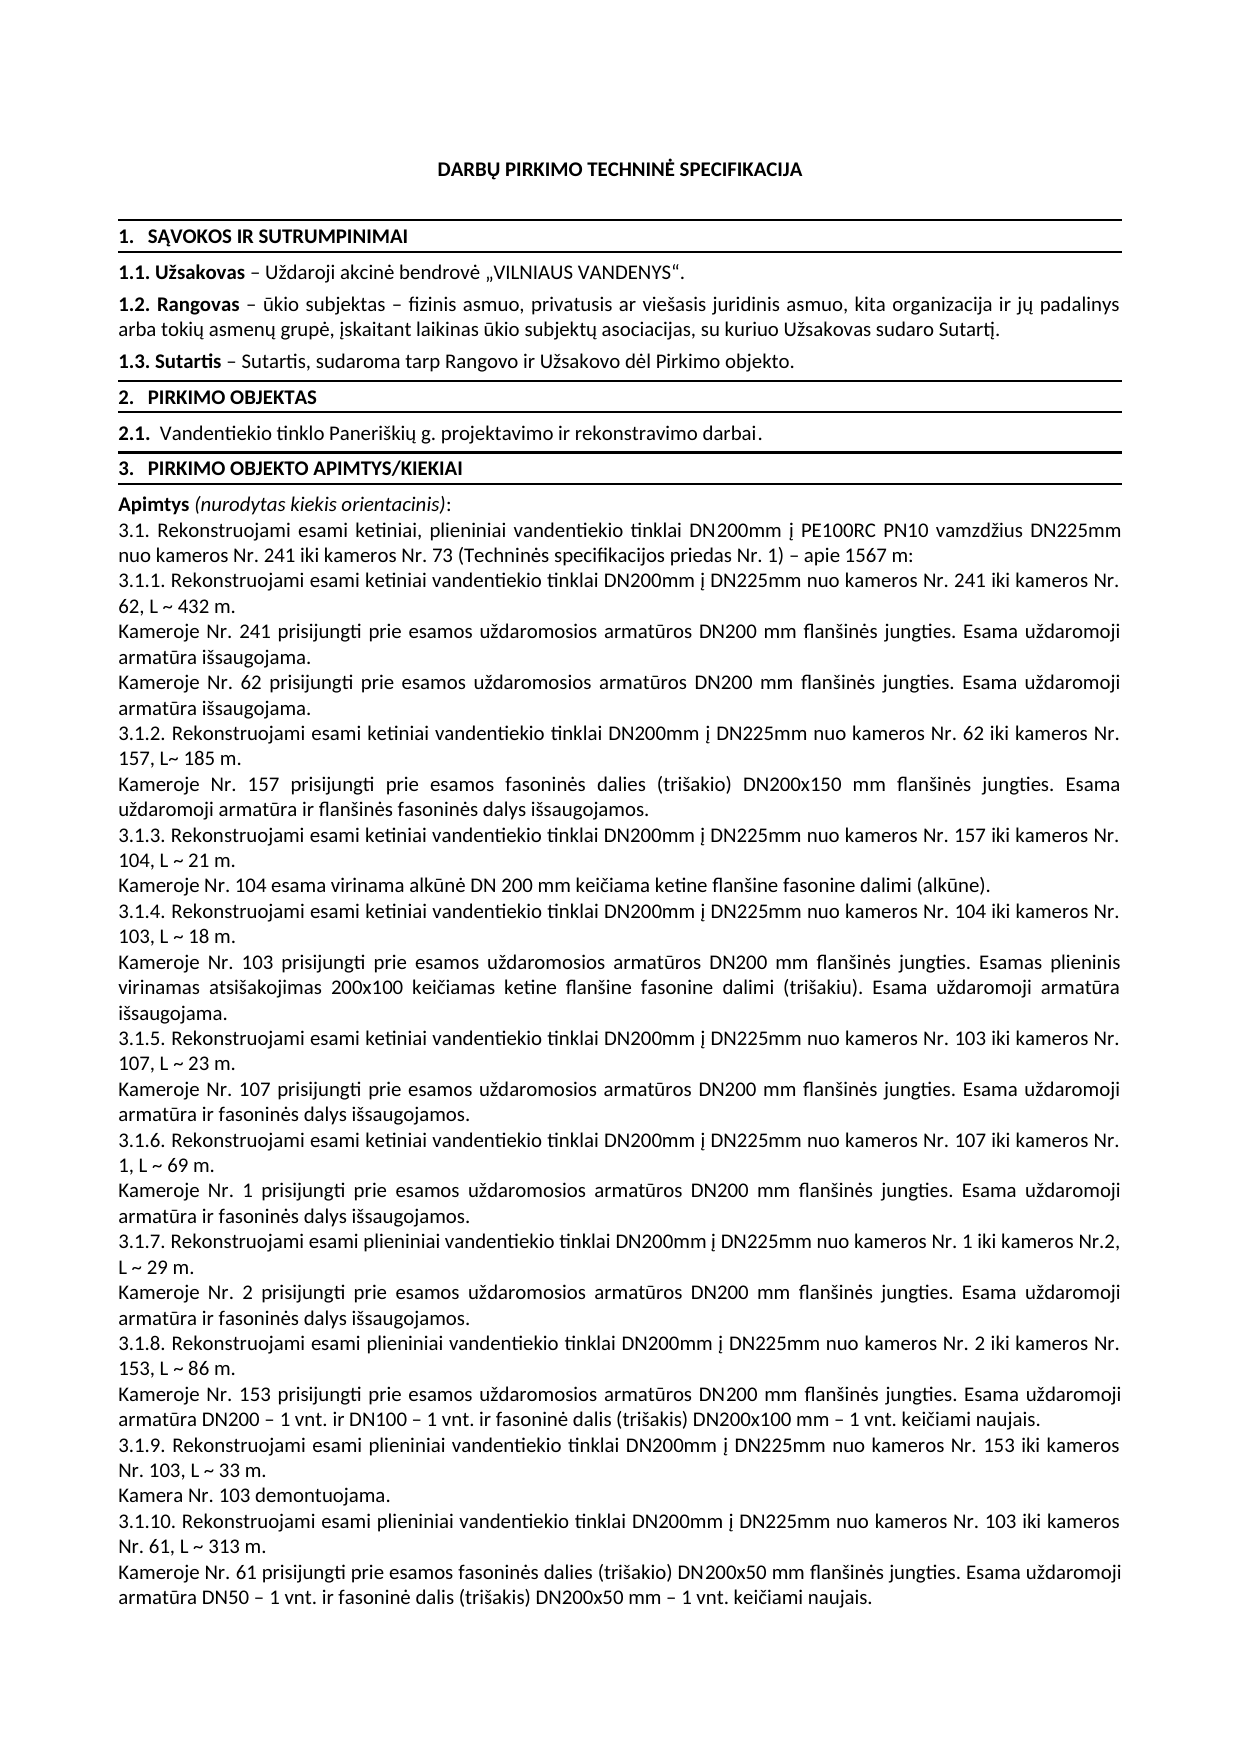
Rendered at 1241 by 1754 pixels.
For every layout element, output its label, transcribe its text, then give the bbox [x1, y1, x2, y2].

text Kameroje Nr. 62 prisijungti prie esamos uždaromosios armatūros DN200 mm flanšinės jungties. Esama uždaromoji armatūra išsaugojama. [118, 669, 1122, 720]
text 3.1.4. Rekonstruojami esami ketiniai vandentiekio tinklai DN200mm į DN225mm nuo kameros Nr. 104 iki kameros Nr. 103, L ~ 18 m. [118, 898, 1122, 949]
text Kameroje Nr. 157 prisijungti prie esamos fasoninės dalies (trišakio) DN200x150 mm flanšinės jungties. Esama uždaromoji armatūra ir flanšinės fasoninės dalys išsaugojamos. [118, 771, 1122, 822]
text Kameroje Nr. 104 esama virinama alkūnė DN 200 mm keičiama ketine flanšine fasonine dalimi (alkūne). [118, 873, 1122, 898]
list PIRKIMO OBJEKTAS [118, 382, 1122, 411]
text 3.1.1. Rekonstruojami esami ketiniai vandentiekio tinklai DN200mm į DN225mm nuo kameros Nr. 241 iki kameros Nr. 62, L ~ 432 m. [118, 568, 1122, 618]
text Kameroje Nr. 1 prisijungti prie esamos uždaromosios armatūros DN200 mm flanšinės jungties. Esama uždaromoji armatūra ir fasoninės dalys išsaugojamos. [118, 1178, 1122, 1228]
text 3.1.2. Rekonstruojami esami ketiniai vandentiekio tinklai DN200mm į DN225mm nuo kameros Nr. 62 iki kameros Nr. 157, L~ 185 m. [118, 720, 1122, 771]
text Kameroje Nr. 107 prisijungti prie esamos uždaromosios armatūros DN200 mm flanšinės jungties. Esama uždaromoji armatūra ir fasoninės dalys išsaugojamos. [118, 1076, 1122, 1127]
text 3.1.9. Rekonstruojami esami plieniniai vandentiekio tinklai DN200mm į DN225mm nuo kameros Nr. 153 iki kameros Nr. 103, L ~ 33 m. [118, 1432, 1122, 1483]
text Apimtys (nurodytas kiekis orientacinis): [118, 491, 1122, 517]
list SĄVOKOS IR SUTRUMPINIMAI [118, 221, 1122, 251]
list 2.1. Vandentiekio tinklo Paneriškių g. projektavimo ir rekonstravimo darbai. [118, 420, 1122, 445]
text Kameroje Nr. 103 prisijungti prie esamos uždaromosios armatūros DN200 mm flanšinės jungties. Esamas plieninis virinamas atsišakojimas 200x100 keičiamas ketine flanšine fasonine dalimi (trišakiu). Esama uždaromoji armatūra išsaugojama. [118, 949, 1122, 1025]
text Kameroje Nr. 241 prisijungti prie esamos uždaromosios armatūros DN200 mm flanšinės jungties. Esama uždaromoji armatūra išsaugojama. [118, 618, 1122, 669]
text 3.1.3. Rekonstruojami esami ketiniai vandentiekio tinklai DN200mm į DN225mm nuo kameros Nr. 157 iki kameros Nr. 104, L ~ 21 m. [118, 822, 1122, 873]
text 3.1. Rekonstruojami esami ketiniai, plieniniai vandentiekio tinklai DN200mm į PE100RC PN10 vamzdžius DN225mm nuo kameros Nr. 241 iki kameros Nr. 73 (Techninės specifikacijos priedas Nr. 1) – apie 1567 m: [118, 517, 1122, 568]
text 1.1. Užsakovas – Uždaroji akcinė bendrovė „VILNIAUS VANDENYS“. [118, 259, 1122, 285]
text 1.2. Rangovas – ūkio subjektas – fizinis asmuo, privatusis ar viešasis juridinis asmuo, kita organizacija ir jų padalinys arba tokių asmenų grupė, įskaitant laikinas ūkio subjektų asociacijas, su kuriuo Užsakovas sudaro Sutartį. [118, 291, 1122, 342]
list PIRKIMO OBJEKTO APIMTYS/KIEKIAI [118, 454, 1122, 483]
text 3.1.6. Rekonstruojami esami ketiniai vandentiekio tinklai DN200mm į DN225mm nuo kameros Nr. 107 iki kameros Nr. 1, L ~ 69 m. [118, 1127, 1122, 1178]
list 1.3. Sutartis – Sutartis, sudaroma tarp Rangovo ir Užsakovo dėl Pirkimo objekto. [118, 348, 1122, 373]
text 3.1.5. Rekonstruojami esami ketiniai vandentiekio tinklai DN200mm į DN225mm nuo kameros Nr. 103 iki kameros Nr. 107, L ~ 23 m. [118, 1025, 1122, 1076]
text Kameroje Nr. 2 prisijungti prie esamos uždaromosios armatūros DN200 mm flanšinės jungties. Esama uždaromoji armatūra ir fasoninės dalys išsaugojamos. [118, 1279, 1122, 1330]
text Kamera Nr. 103 demontuojama. [118, 1483, 1122, 1508]
text Kameroje Nr. 61 prisijungti prie esamos fasoninės dalies (trišakio) DN200x50 mm flanšinės jungties. Esama uždaromoji armatūra DN50 – 1 vnt. ir fasoninė dalis (trišakis) DN200x50 mm – 1 vnt. keičiami naujais. [118, 1559, 1122, 1610]
text 3.1.10. Rekonstruojami esami plieniniai vandentiekio tinklai DN200mm į DN225mm nuo kameros Nr. 103 iki kameros Nr. 61, L ~ 313 m. [118, 1508, 1122, 1559]
text DARBŲ PIRKIMO TECHNINĖ SPECIFIKACIJA [118, 156, 1122, 181]
text Kameroje Nr. 153 prisijungti prie esamos uždaromosios armatūros DN200 mm flanšinės jungties. Esama uždaromoji armatūra DN200 – 1 vnt. ir DN100 – 1 vnt. ir fasoninė dalis (trišakis) DN200x100 mm – 1 vnt. keičiami naujais. [118, 1381, 1122, 1432]
text 3.1.7. Rekonstruojami esami plieniniai vandentiekio tinklai DN200mm į DN225mm nuo kameros Nr. 1 iki kameros Nr.2, L ~ 29 m. [118, 1228, 1122, 1279]
text 3.1.8. Rekonstruojami esami plieniniai vandentiekio tinklai DN200mm į DN225mm nuo kameros Nr. 2 iki kameros Nr. 153, L ~ 86 m. [118, 1330, 1122, 1381]
